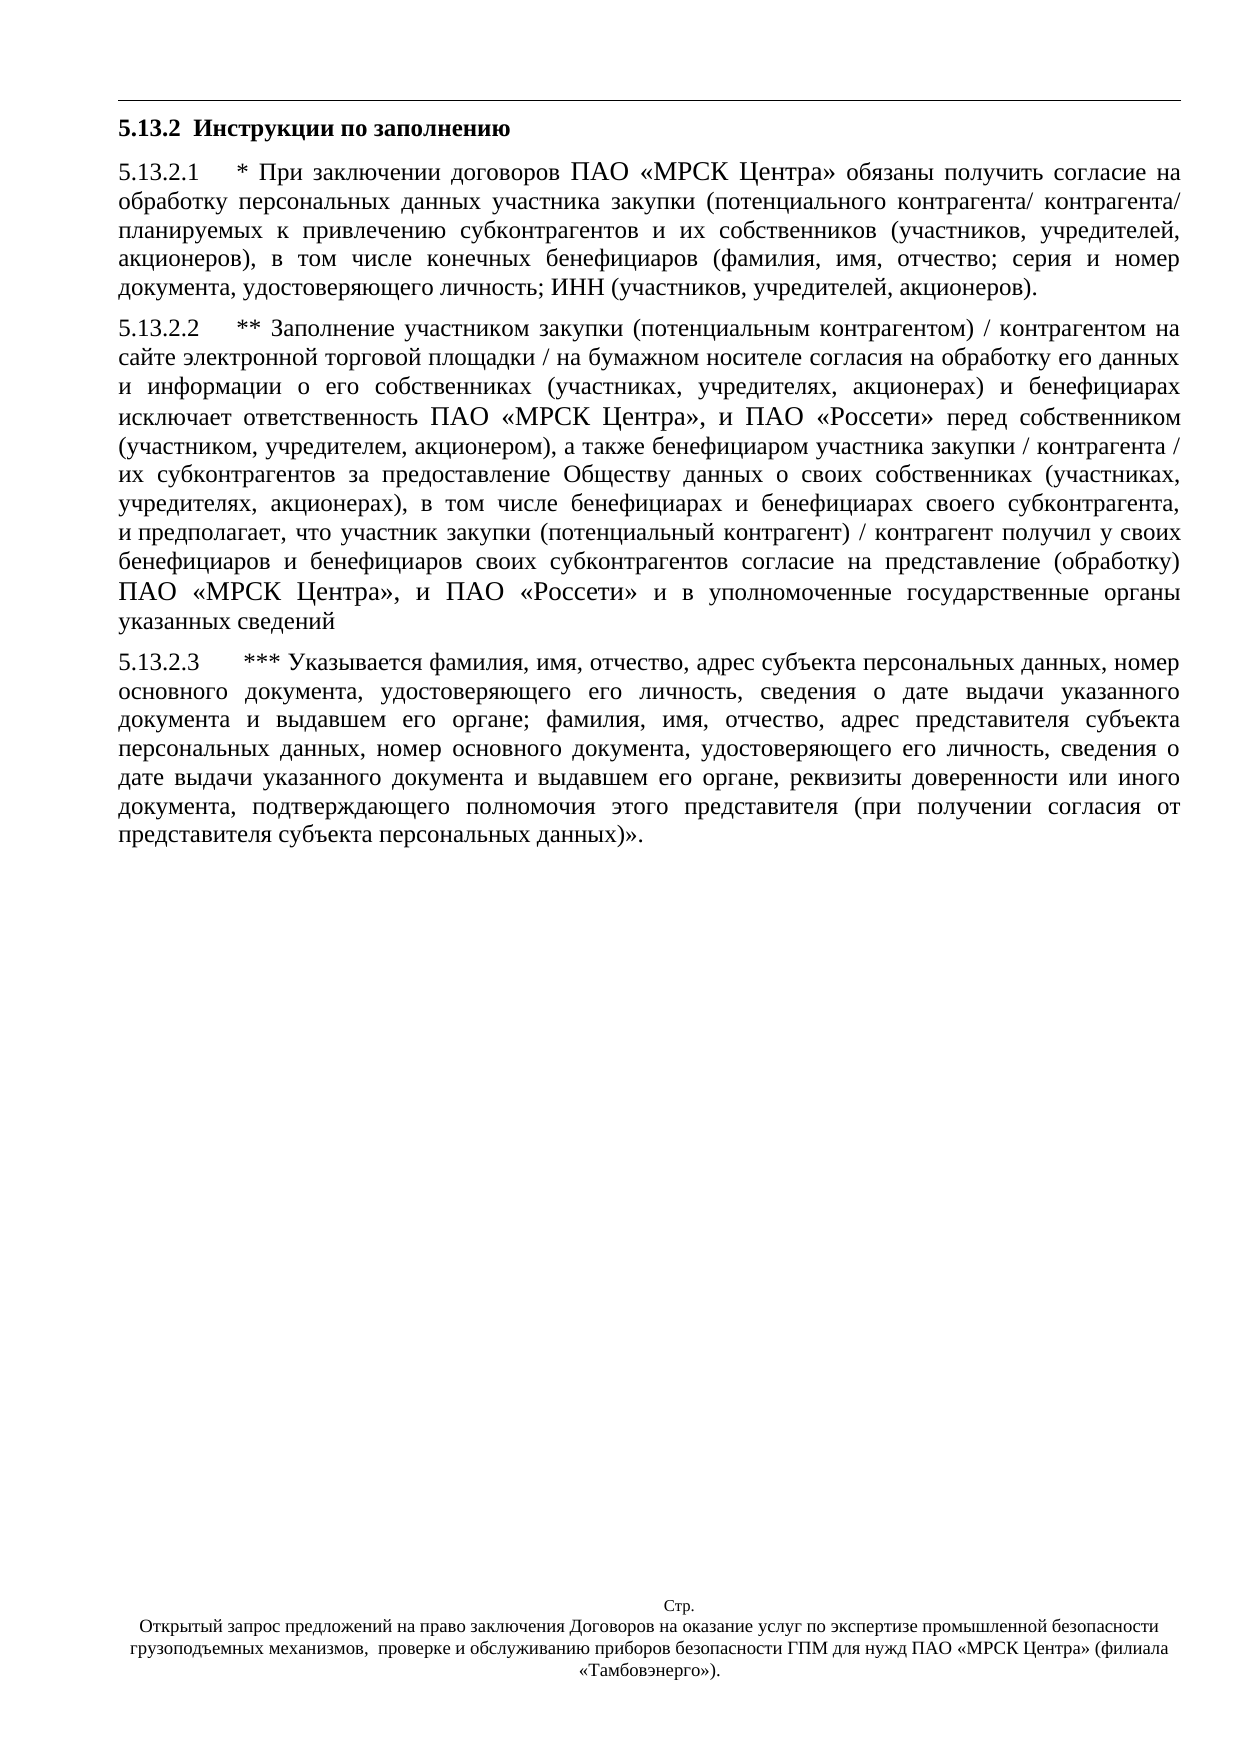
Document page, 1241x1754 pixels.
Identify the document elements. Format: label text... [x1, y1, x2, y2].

list *** Указывается фамилия, имя, отчество, адрес субъекта персональных данных, номер основного документа, удостоверяющего его личность, сведения о дате выдачи указанного документа и выдавшем его органе; фамилия, имя, отчество, адрес представителя субъекта персональных данных, номер основного документа, удостоверяющего его личность, сведения о дате выдачи указанного документа и выдавшем его органе, реквизиты доверенности или иного документа, подтверждающего полномочия этого представителя (при получении согласия от представителя субъекта персональных данных)». [118, 647, 1181, 848]
list * При заключении договоров ПАО «МРСК Центра» обязаны получить согласие на обработку персональных данных участника закупки (потенциального контрагента/ контрагента/ планируемых к привлечению субконтрагентов и их собственников (участников, учредителей, акционеров), в том числе конечных бенефициаров (фамилия, имя, отчество; серия и номер документа, удостоверяющего личность; ИНН (участников, учредителей, акционеров). [118, 155, 1181, 301]
list ** Заполнение участником закупки (потенциальным контрагентом) / контрагентом на сайте электронной торговой площадки / на бумажном носителе согласия на обработку его данных и информации о его собственниках (участниках, учредителях, акционерах) и бенефициарах исключает ответственность ПАО «МРСК Центра», и ПАО «Россети» перед собственником (участником, учредителем, акционером), а также бенефициаром участника закупки / контрагента / их субконтрагентов за предоставление Обществу данных о своих собственниках (участниках, учредителях, акционерах), в том числе бенефициарах и бенефициарах своего субконтрагента, и предполагает, что участник закупки (потенциальный контрагент) / контрагент получил у своих бенефициаров и бенефициаров своих субконтрагентов согласие на представление (обработку) ПАО «МРСК Центра», и ПАО «Россети» и в уполномоченные государственные органы указанных сведений [118, 313, 1181, 634]
subtitle Инструкции по заполнению [118, 113, 1181, 142]
